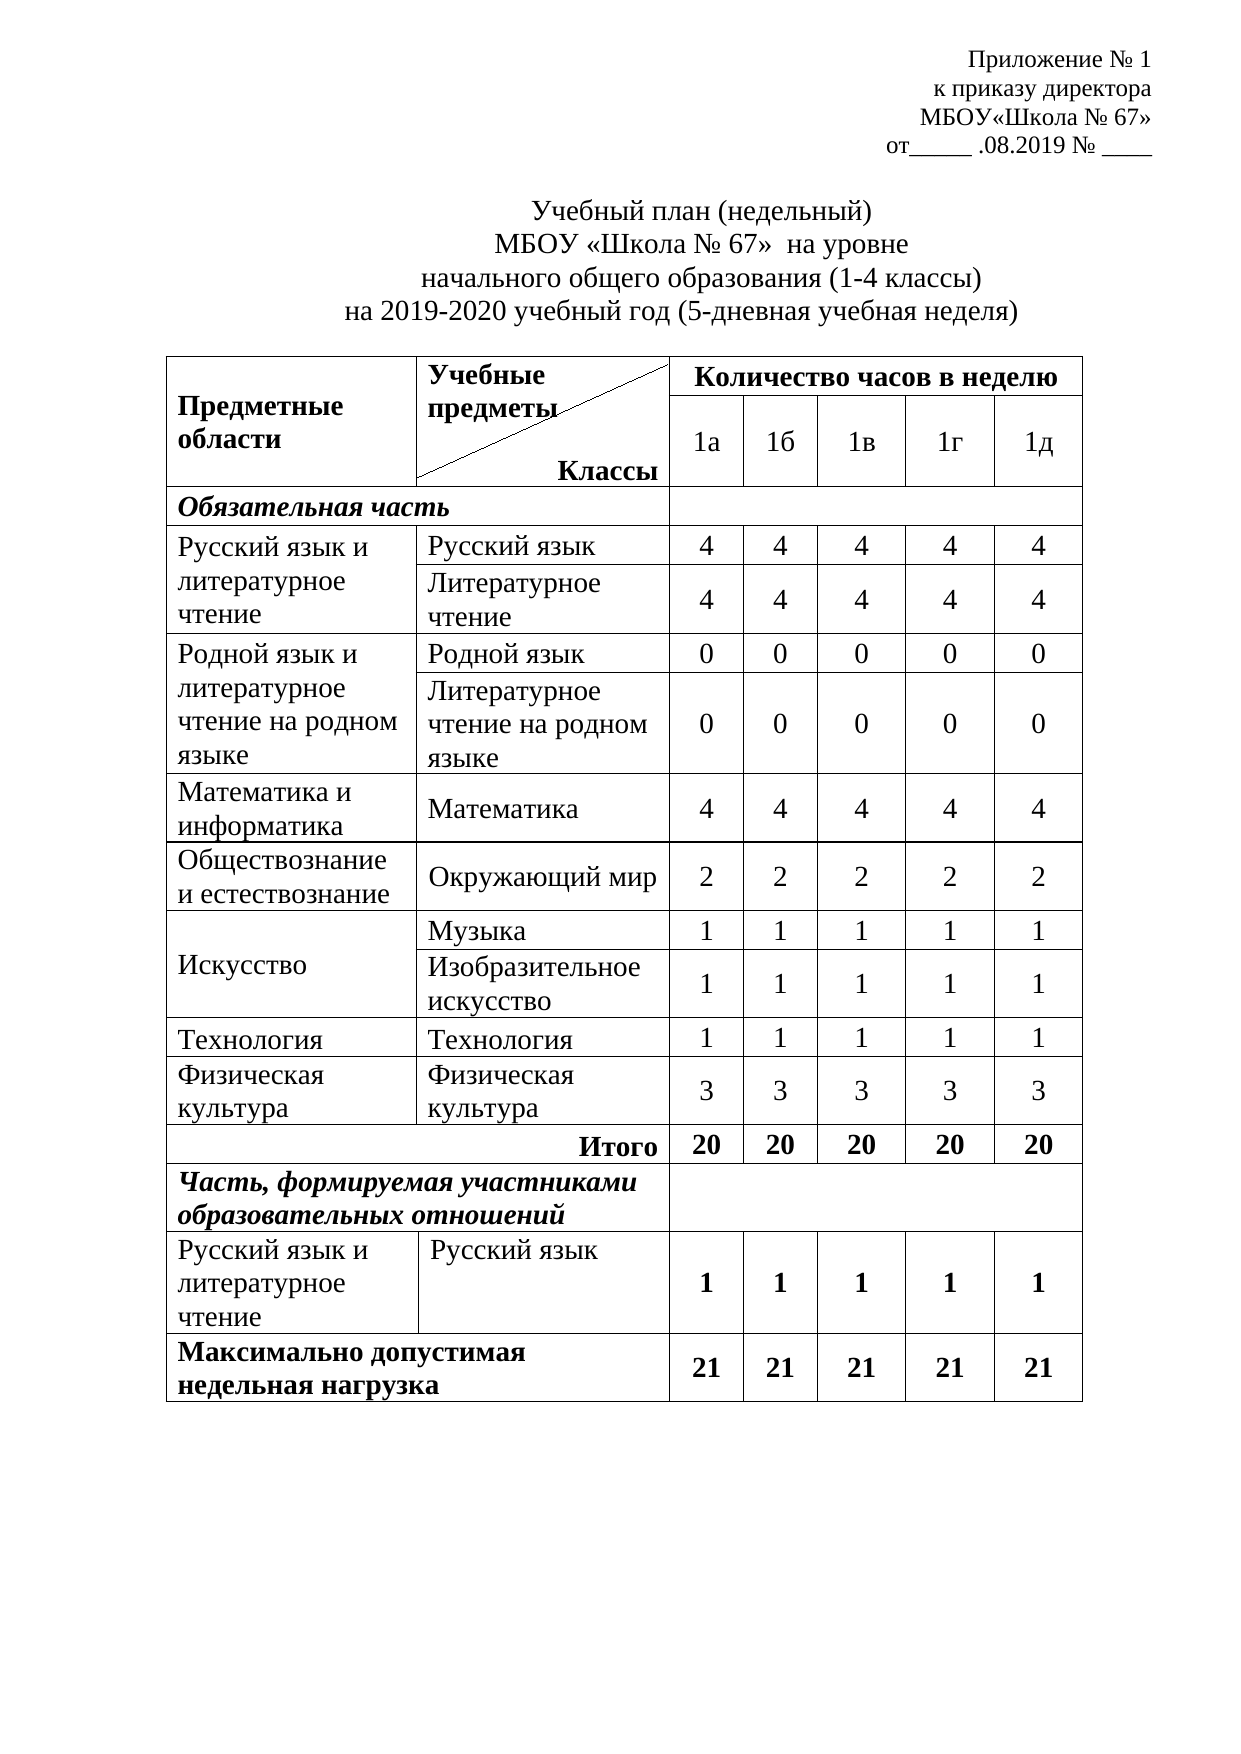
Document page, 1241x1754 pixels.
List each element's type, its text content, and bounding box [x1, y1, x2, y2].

table_cell 3 [744, 1057, 817, 1124]
table_cell 0 [995, 634, 1082, 672]
table_cell 3 [906, 1057, 994, 1124]
table_cell Русский язык и литературное чтение [167, 526, 416, 632]
table_cell 4 [995, 774, 1082, 841]
table_cell 1 [670, 1018, 743, 1056]
table_cell Обязательная часть [167, 487, 669, 525]
table_cell 20 [995, 1125, 1082, 1163]
table_cell 4 [744, 774, 817, 841]
text МБОУ «Школа № 67» на уровне [177, 226, 1152, 260]
table_header Предметные области [167, 357, 416, 486]
table_header Учебные предметы Классы [417, 357, 669, 486]
table_cell Изобразительное искусство [417, 950, 669, 1017]
table_cell 1 [818, 1018, 905, 1056]
text Приложение № 1 [620, 44, 1152, 73]
table_cell 4 [906, 774, 994, 841]
table_cell 21 [995, 1334, 1082, 1401]
table_cell 4 [818, 526, 905, 564]
table_cell 4 [906, 526, 994, 564]
table_cell 0 [744, 634, 817, 672]
table_cell 1 [744, 1018, 817, 1056]
table_cell 1 [995, 1232, 1082, 1333]
table_cell 0 [670, 634, 743, 672]
table_cell 1 [744, 1232, 817, 1333]
table_cell Итого [167, 1125, 669, 1163]
table_cell 4 [744, 526, 817, 564]
table_cell Часть, формируемая участниками образовательных отношений [167, 1164, 669, 1231]
table_cell 21 [744, 1334, 817, 1401]
table_cell 1б [744, 396, 817, 486]
text к приказу директора [620, 73, 1152, 102]
table_cell Максимально допустимая недельная нагрузка [167, 1334, 669, 1401]
table_cell Искусство [167, 911, 416, 1017]
table_cell Окружающий мир [417, 843, 669, 909]
table_cell 1 [995, 911, 1082, 948]
text на 2019-2020 учебный год (5-дневная учебная неделя) [177, 293, 1127, 327]
table_cell Физическая культура [417, 1057, 669, 1124]
table_cell 1 [818, 950, 905, 1017]
table_cell 1а [670, 396, 743, 486]
table_cell 0 [744, 673, 817, 773]
table_cell 0 [818, 673, 905, 773]
table_cell 1 [744, 950, 817, 1017]
table_cell 2 [818, 843, 905, 909]
table_cell Технология [417, 1018, 669, 1056]
table_cell 1в [818, 396, 905, 486]
table_cell 1 [818, 911, 905, 948]
table_cell 1 [670, 950, 743, 1017]
table_cell Русский язык [417, 526, 669, 564]
table_cell 2 [744, 843, 817, 909]
table_cell Обществознание и естествознание [167, 843, 416, 909]
table_cell 1 [744, 911, 817, 948]
table_cell Родной язык [417, 634, 669, 672]
table_cell 4 [670, 774, 743, 841]
text начального общего образования (1-4 классы) [177, 260, 1152, 293]
table_cell Русский язык [419, 1232, 669, 1333]
text от_____ .08.2019 № ____ [620, 131, 1152, 159]
table_cell 1д [995, 396, 1082, 486]
table_cell 0 [995, 673, 1082, 773]
table_cell Технология [167, 1018, 416, 1056]
table_cell 1 [670, 911, 743, 948]
table_cell 4 [744, 565, 817, 632]
table_cell 4 [670, 526, 743, 564]
table_cell 1 [906, 950, 994, 1017]
table_cell 1 [906, 911, 994, 948]
table_cell 1 [670, 1232, 743, 1333]
table_cell 4 [818, 774, 905, 841]
table_cell 21 [906, 1334, 994, 1401]
table_cell 2 [906, 843, 994, 909]
table_cell 3 [995, 1057, 1082, 1124]
table_cell 20 [818, 1125, 905, 1163]
table_cell 0 [906, 673, 994, 773]
table_cell 4 [818, 565, 905, 632]
table_cell 21 [670, 1334, 743, 1401]
table_cell 1 [906, 1232, 994, 1333]
table_cell 21 [818, 1334, 905, 1401]
table_cell 3 [670, 1057, 743, 1124]
text Учебный план (недельный) [177, 193, 1152, 226]
table_cell 0 [670, 673, 743, 773]
text МБОУ«Школа № 67» [620, 102, 1152, 131]
table_cell 1 [906, 1018, 994, 1056]
table_cell 2 [670, 843, 743, 909]
table_cell 1г [906, 396, 994, 486]
table_cell 1 [818, 1232, 905, 1333]
table_cell 4 [906, 565, 994, 632]
table_cell 20 [670, 1125, 743, 1163]
table_cell [670, 1164, 1082, 1231]
table_cell Литературное чтение [417, 565, 669, 632]
table_cell Физическая культура [167, 1057, 416, 1124]
table_cell 4 [995, 526, 1082, 564]
table_cell 1 [995, 1018, 1082, 1056]
table_cell Родной язык и литературное чтение на родном языке [167, 634, 416, 773]
table_cell [670, 487, 1082, 525]
table_cell Математика [417, 774, 669, 841]
table_cell 20 [744, 1125, 817, 1163]
table_cell Музыка [417, 911, 669, 948]
table_cell Литературное чтение на родном языке [417, 673, 669, 773]
table_cell 0 [818, 634, 905, 672]
table_cell 3 [818, 1057, 905, 1124]
table_cell Математика и информатика [167, 774, 416, 841]
table_cell Русский язык и литературное чтение [167, 1232, 418, 1333]
table_cell 20 [906, 1125, 994, 1163]
table_cell 0 [906, 634, 994, 672]
table_header Количество часов в неделю [670, 357, 1082, 395]
table_cell 1 [995, 950, 1082, 1017]
table_cell 4 [670, 565, 743, 632]
table_cell 2 [995, 843, 1082, 909]
table_cell 4 [995, 565, 1082, 632]
